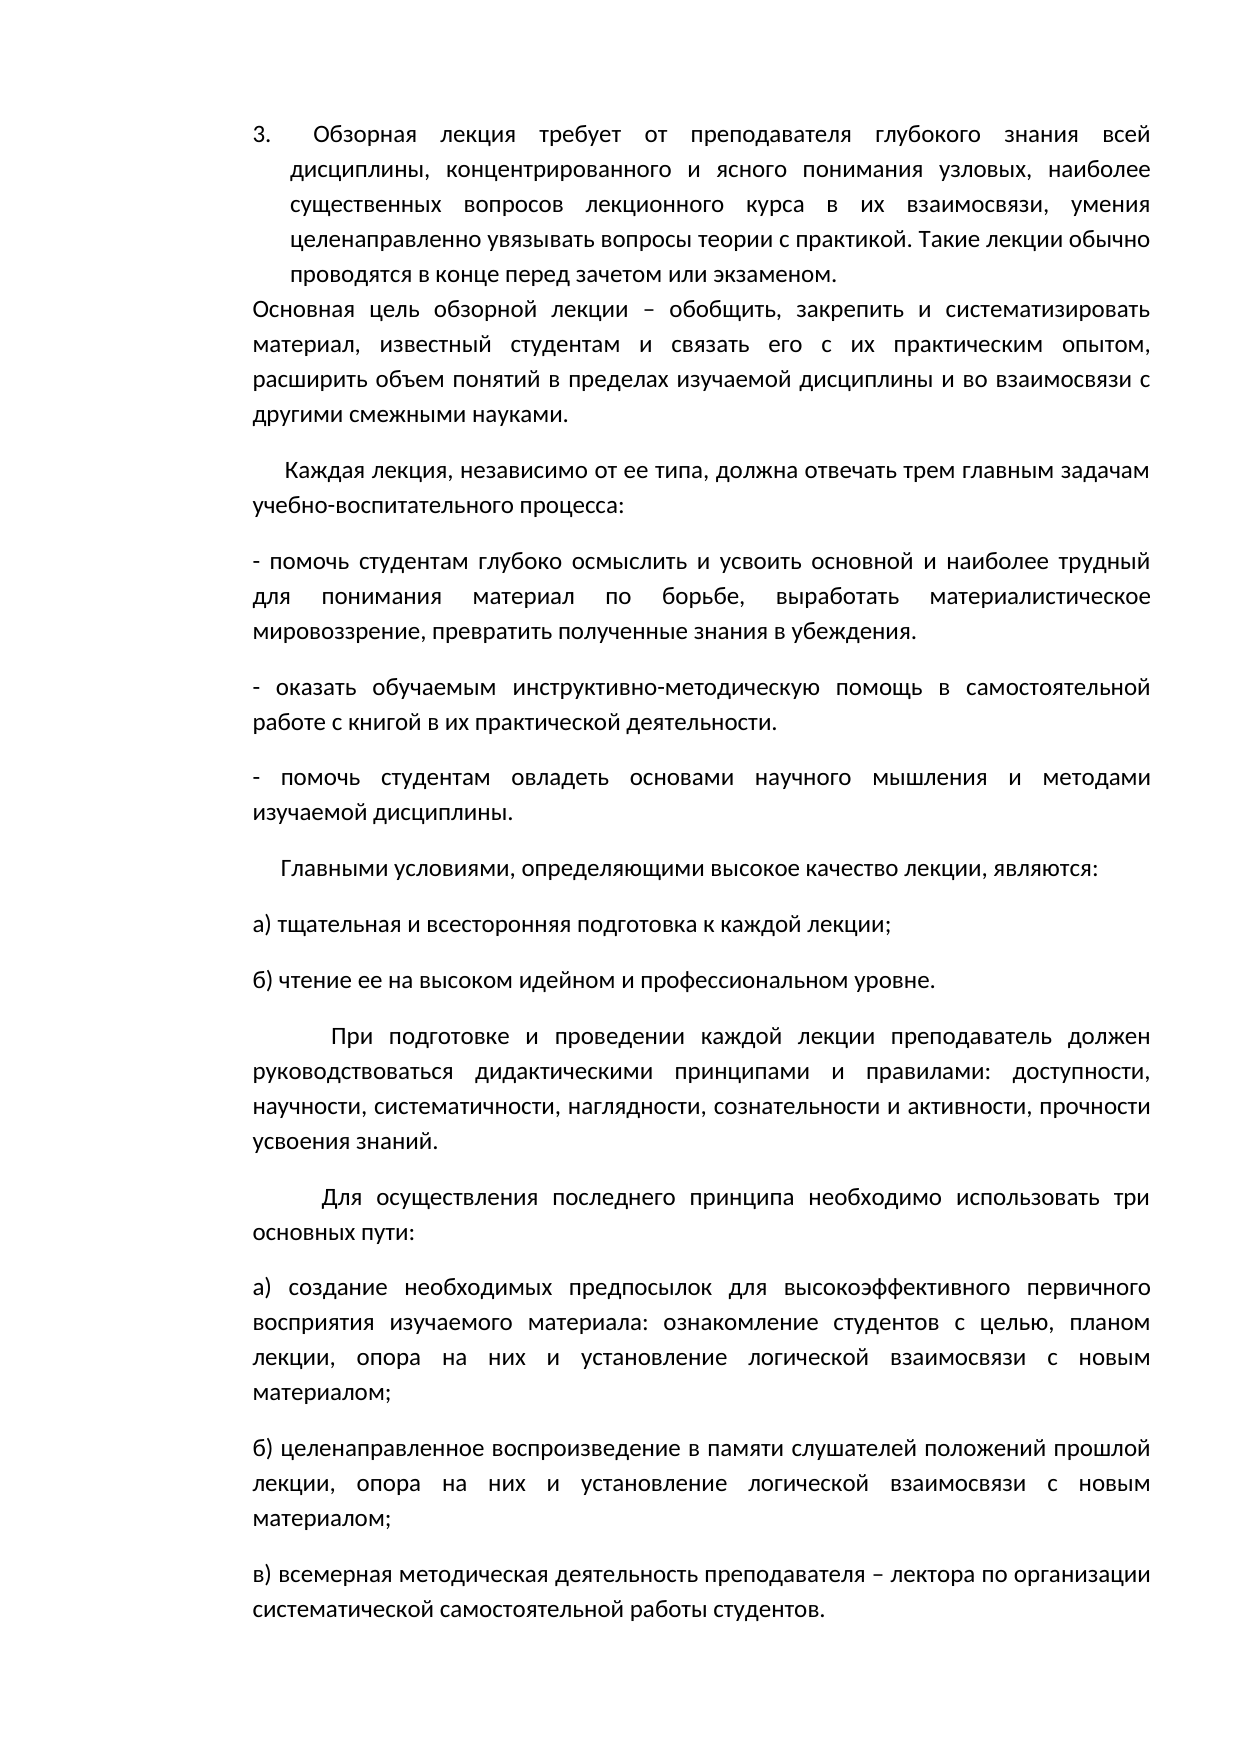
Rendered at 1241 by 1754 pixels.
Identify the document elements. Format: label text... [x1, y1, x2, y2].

text Основная цель обзорной лекции – обобщить, закрепить и систематизировать материал, известный студентам и связать его с их практическим опытом, расширить объем понятий в пределах изучаемой дисциплины и во взаимосвязи с другими смежными науками. [252, 293, 1152, 429]
text б) чтение ее на высоком идейном и профессиональном уровне. [252, 964, 1152, 994]
text Главными условиями, определяющими высокое качество лекции, являются: [252, 852, 1152, 883]
text б) целенаправленное воспроизведение в памяти слушателей положений прошлой лекции, опора на них и установление логической взаимосвязи с новым материалом; [252, 1432, 1152, 1533]
text - оказать обучаемым инструктивно-методическую помощь в самостоятельной работе с книгой в их практической деятельности. [252, 671, 1152, 736]
text Для осуществления последнего принципа необходимо использовать три основных пути: [252, 1181, 1152, 1246]
text в) всемерная методическая деятельность преподавателя – лектора по организации систематической самостоятельной работы студентов. [252, 1558, 1152, 1624]
text - помочь студентам глубоко осмыслить и усвоить основной и наиболее трудный для понимания материал по борьбе, выработать материалистическое мировоззрение, превратить полученные знания в убеждения. [252, 545, 1152, 645]
text а) создание необходимых предпосылок для высокоэффективного первичного восприятия изучаемого материала: ознакомление студентов с целью, планом лекции, опора на них и установление логической взаимосвязи с новым материалом; [252, 1271, 1152, 1407]
text - помочь студентам овладеть основами научного мышления и методами изучаемой дисциплины. [252, 761, 1152, 827]
text а) тщательная и всесторонняя подготовка к каждой лекции; [252, 908, 1152, 939]
list Обзорная лекция требует от преподавателя глубокого знания всей дисциплины, концентрированного и ясного понимания узловых, наиболее существенных вопросов лекционного курса в их взаимосвязи, умения целенаправленно увязывать вопросы теории с практикой. Такие лекции обычно проводятся в конце перед зачетом или экзаменом. [252, 118, 1152, 289]
text Каждая лекция, независимо от ее типа, должна отвечать трем главным задачам учебно-воспитательного процесса: [252, 454, 1152, 519]
text При подготовке и проведении каждой лекции преподаватель должен руководствоваться дидактическими принципами и правилами: доступности, научности, систематичности, наглядности, сознательности и активности, прочности усвоения знаний. [252, 1020, 1152, 1155]
